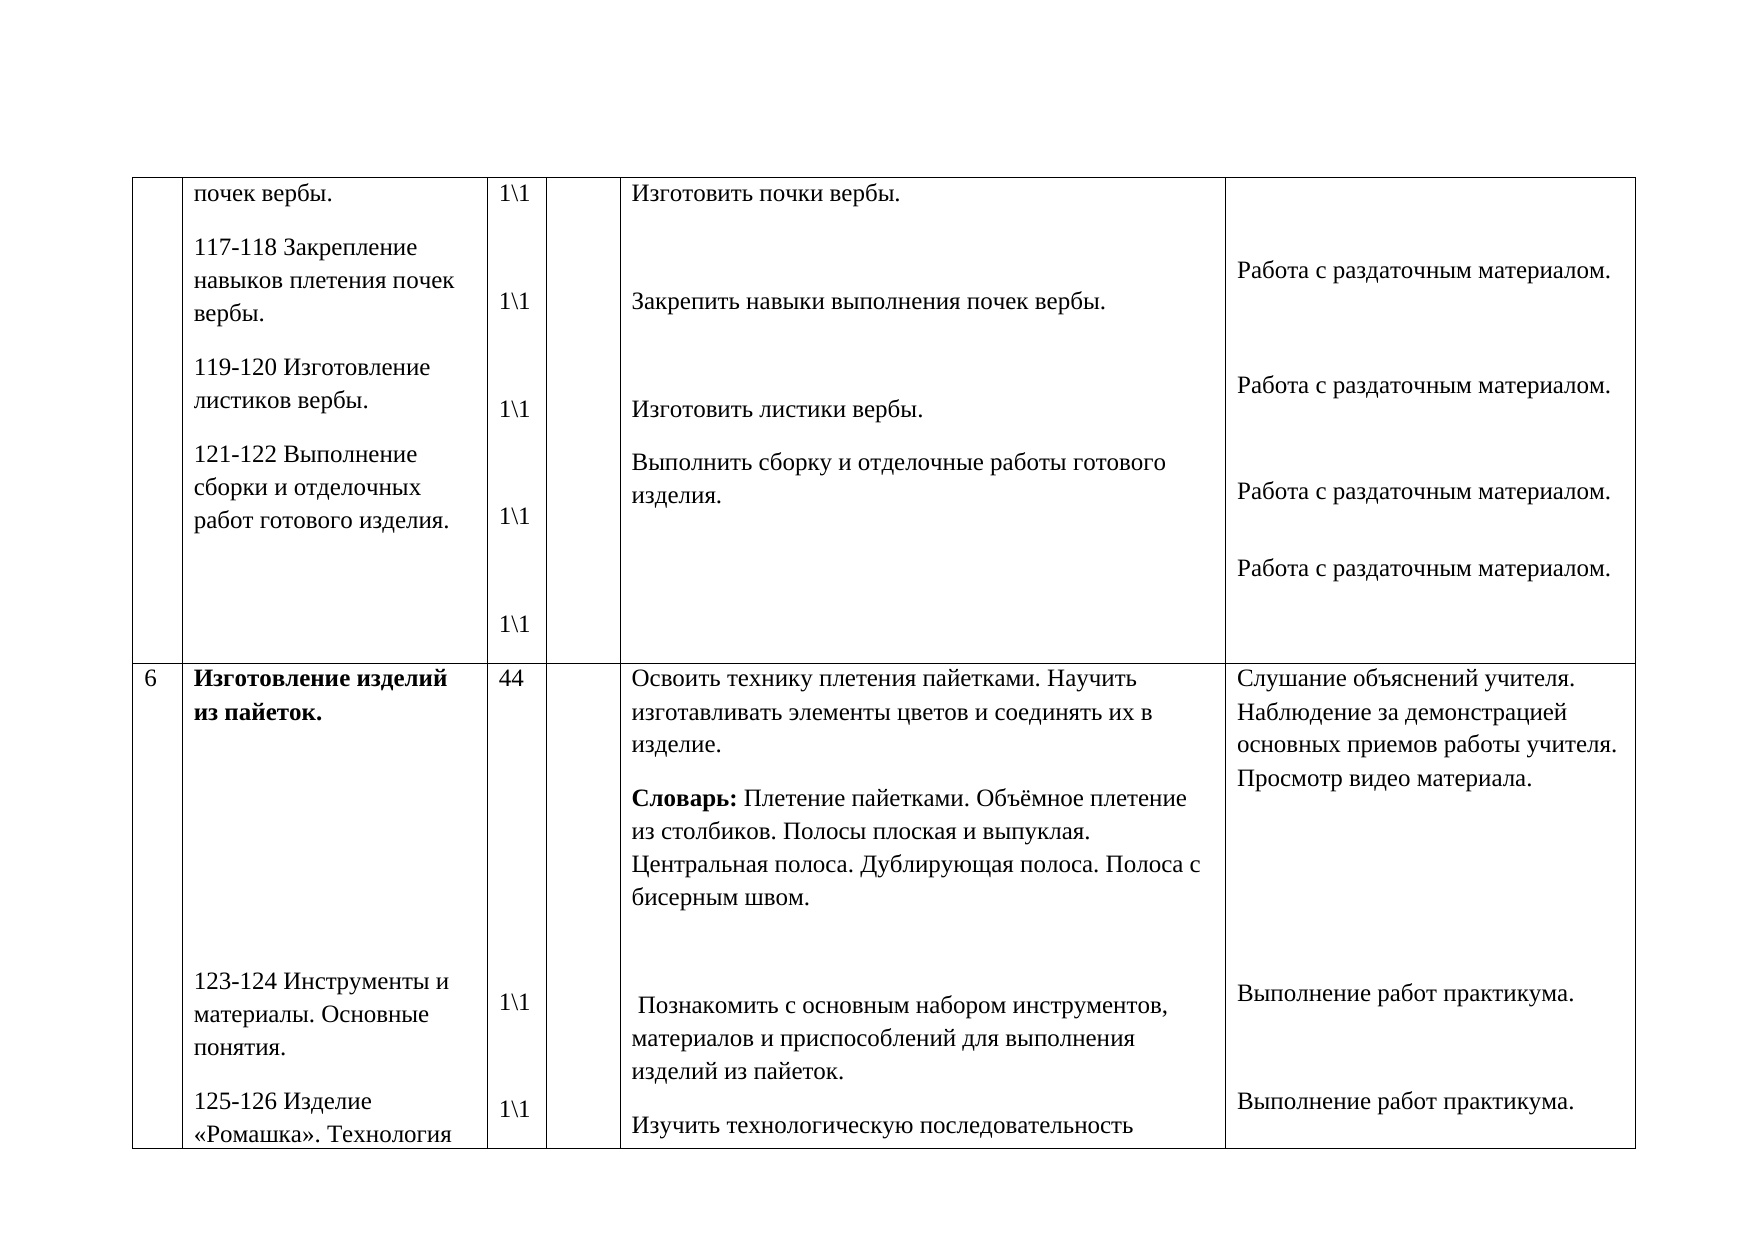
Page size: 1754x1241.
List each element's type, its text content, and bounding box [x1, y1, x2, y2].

table_cell 5 [133, 178, 182, 662]
table_cell [547, 664, 620, 1148]
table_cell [621, 664, 1225, 1148]
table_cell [488, 664, 546, 1148]
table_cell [1226, 664, 1635, 1148]
table_cell 6 [133, 664, 182, 1148]
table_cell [488, 178, 546, 662]
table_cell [183, 178, 487, 662]
table_cell [547, 178, 620, 662]
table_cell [1226, 178, 1635, 662]
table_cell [621, 178, 1225, 662]
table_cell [183, 664, 487, 1148]
